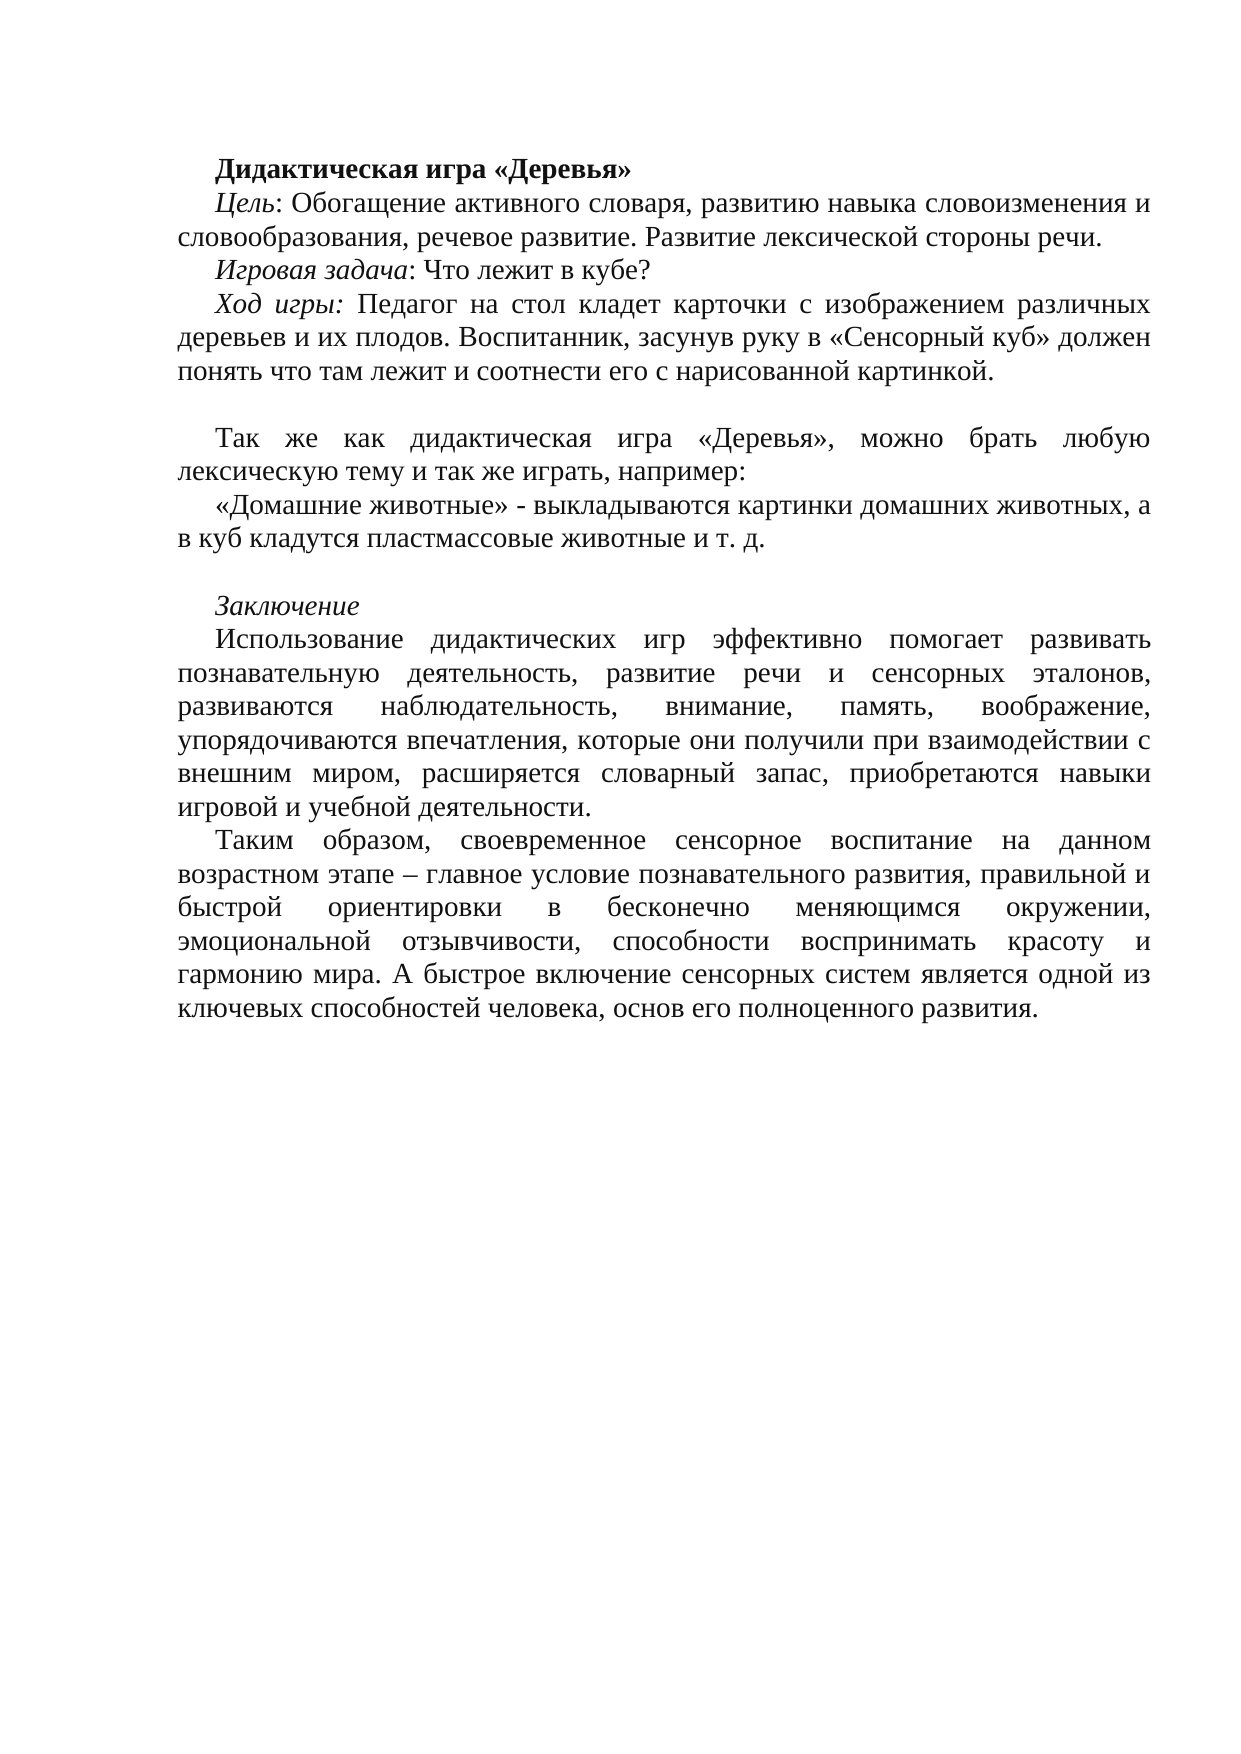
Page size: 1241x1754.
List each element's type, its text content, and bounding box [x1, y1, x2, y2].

text Использование дидактических игр эффективно помогает развивать познавательную деятельность, развитие речи и сенсорных эталонов, развиваются наблюдательность, внимание, память, воображение, упорядочиваются впечатления, которые они получили при взаимодействии с внешним миром, расширяется словарный запас, приобретаются навыки игровой и учебной деятельности. [177, 621, 1152, 822]
text Игровая задача: Что лежит в кубе? [177, 252, 1152, 286]
text Цель: Обогащение активного словаря, развитию навыка словоизменения и словообразования, речевое развитие. Развитие лексической стороны речи. [177, 185, 1152, 252]
text Таким образом, своевременное сенсорное воспитание на данном возрастном этапе – главное условие познавательного развития, правильной и быстрой ориентировки в бесконечно меняющимся окружении, эмоциональной отзывчивости, способности воспринимать красоту и гармонию мира. А быстрое включение сенсорных систем является одной из ключевых способностей человека, основ его полноценного развития. [177, 822, 1152, 1024]
text «Домашние животные» - выкладываются картинки домашних животных, а в куб кладутся пластмассовые животные и т. д. [177, 487, 1152, 554]
text Заключение [177, 588, 1152, 621]
text Так же как дидактическая игра «Деревья», можно брать любую лексическую тему и так же играть, например: [177, 420, 1152, 487]
text Дидактическая игра «Деревья» [177, 152, 1152, 185]
text Ход игры: Педагог на стол кладет карточки с изображением различных деревьев и их плодов. Воспитанник, засунув руку в «Сенсорный куб» должен понять что там лежит и соотнести его с нарисованной картинкой. [177, 286, 1152, 386]
